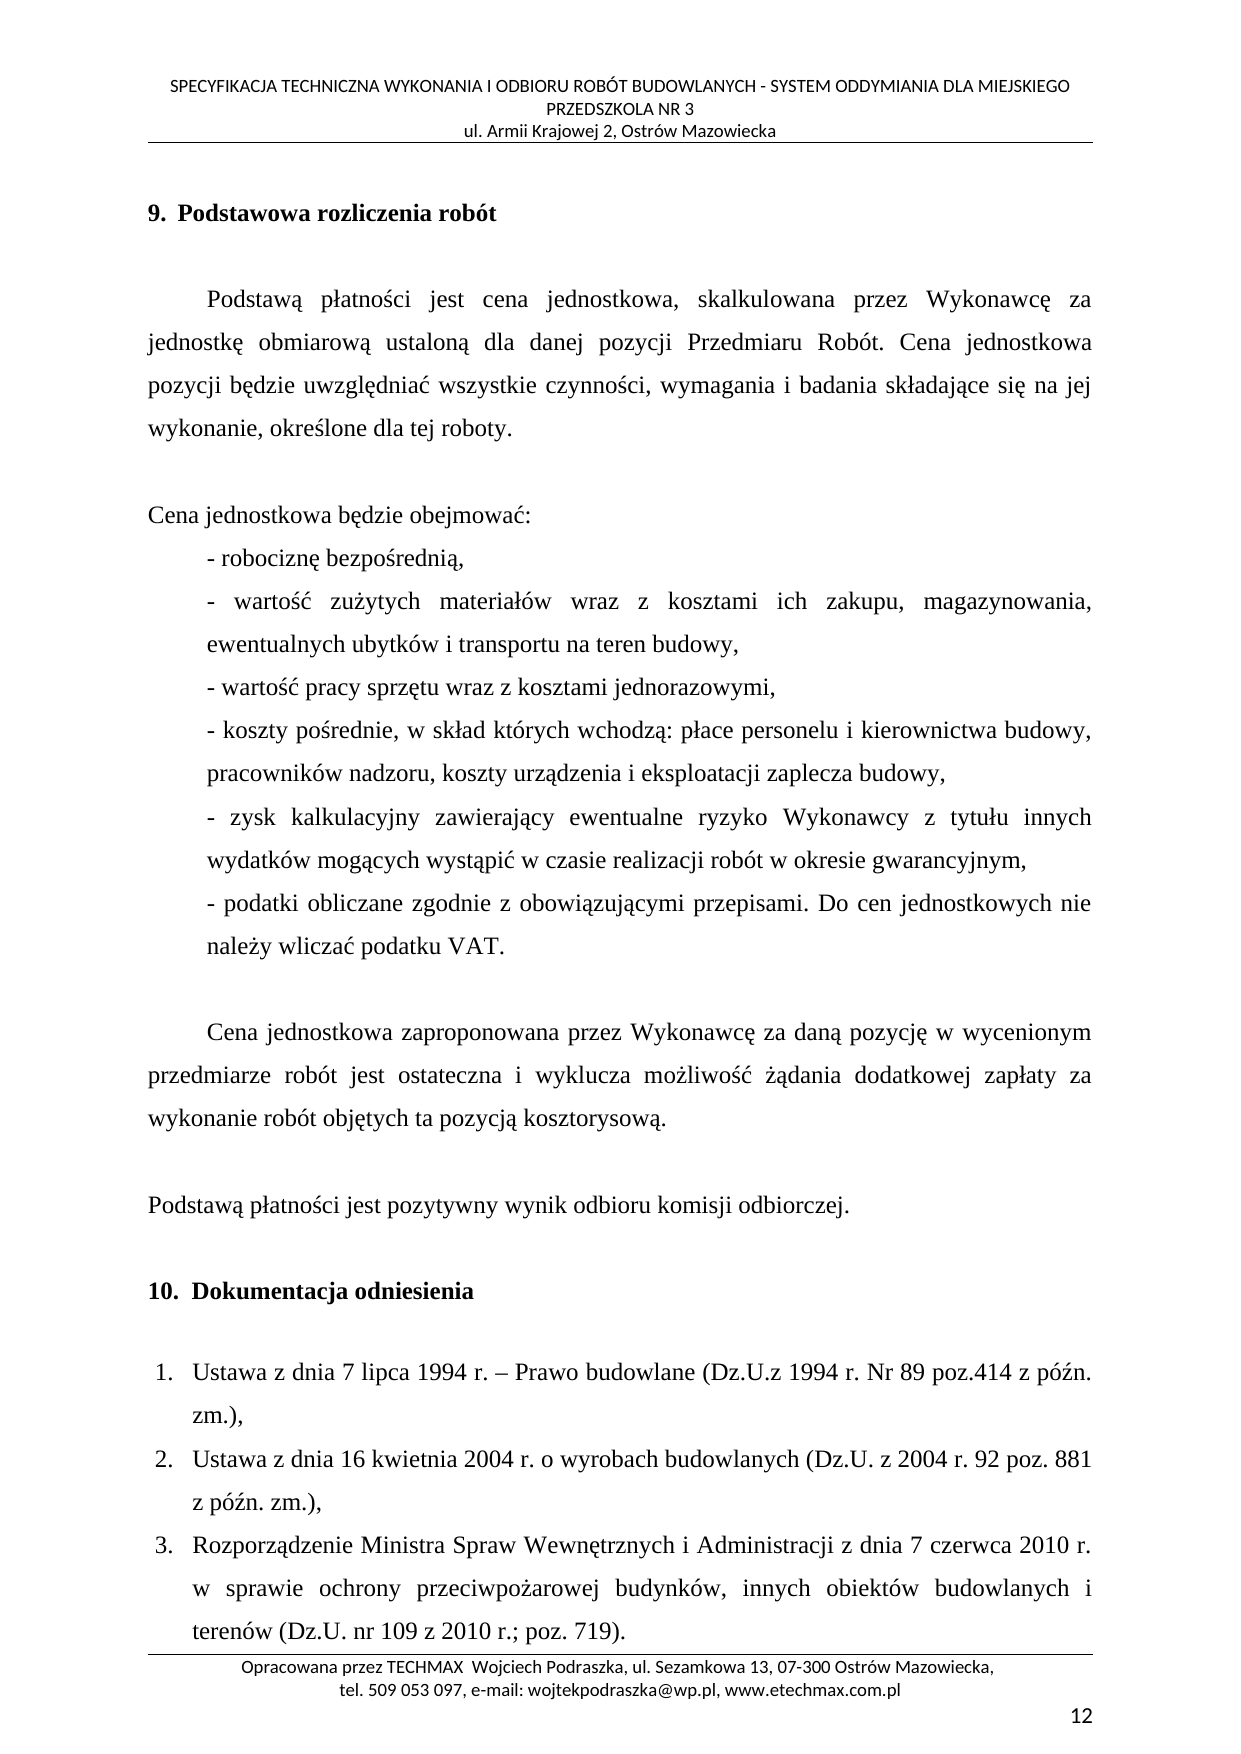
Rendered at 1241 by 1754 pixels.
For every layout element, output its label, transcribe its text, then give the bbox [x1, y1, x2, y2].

list - koszty pośrednie, w skład których wchodzą: płace personelu i kierownictwa budowy, pracowników nadzoru, koszty urządzenia i eksploatacji zaplecza budowy, [207, 715, 1093, 787]
list - wartość pracy sprzętu wraz z kosztami jednorazowymi, [207, 672, 1093, 701]
list Ustawa z dnia 16 kwietnia 2004 r. o wyrobach budowlanych (Dz.U. z 2004 r. 92 poz. 881 z późn. zm.), [154, 1444, 1093, 1516]
list - wartość zużytych materiałów wraz z kosztami ich zakupu, magazynowania, ewentualnych ubytków i transportu na teren budowy, [207, 586, 1093, 658]
list Rozporządzenie Ministra Spraw Wewnętrznych i Administracji z dnia 7 czerwca 2010 r. w sprawie ochrony przeciwpożarowej budynków, innych obiektów budowlanych i terenów (Dz.U. nr 109 z 2010 r.; poz. 719). [154, 1530, 1093, 1645]
list Dokumentacja odniesienia [148, 1276, 1093, 1305]
list Ustawa z dnia 7 lipca 1994 r. – Prawo budowlane (Dz.U.z 1994 r. Nr 89 poz.414 z późn. zm.), [154, 1357, 1093, 1429]
list Podstawą płatności jest pozytywny wynik odbioru komisji odbiorczej. [148, 1190, 1093, 1218]
list - zysk kalkulacyjny zawierający ewentualne ryzyko Wykonawcy z tytułu innych wydatków mogących wystąpić w czasie realizacji robót w okresie gwarancyjnym, [207, 802, 1093, 873]
list Cena jednostkowa zaproponowana przez Wykonawcę za daną pozycję w wycenionym przedmiarze robót jest ostateczna i wyklucza możliwość żądania dodatkowej zapłaty za wykonanie robót objętych ta pozycją kosztorysową. [148, 1017, 1093, 1132]
list - robociznę bezpośrednią, [191, 543, 1093, 572]
list Podstawowa rozliczenia robót [148, 198, 1093, 227]
list - podatki obliczane zgodnie z obowiązującymi przepisami. Do cen jednostkowych nie należy wliczać podatku VAT. [207, 888, 1093, 960]
list Cena jednostkowa będzie obejmować: [148, 500, 1093, 528]
list Podstawą płatności jest cena jednostkowa, skalkulowana przez Wykonawcę za jednostkę obmiarową ustaloną dla danej pozycji Przedmiaru Robót. Cena jednostkowa pozycji będzie uwzględniać wszystkie czynności, wymagania i badania składające się na jej wykonanie, określone dla tej roboty. [148, 284, 1093, 442]
